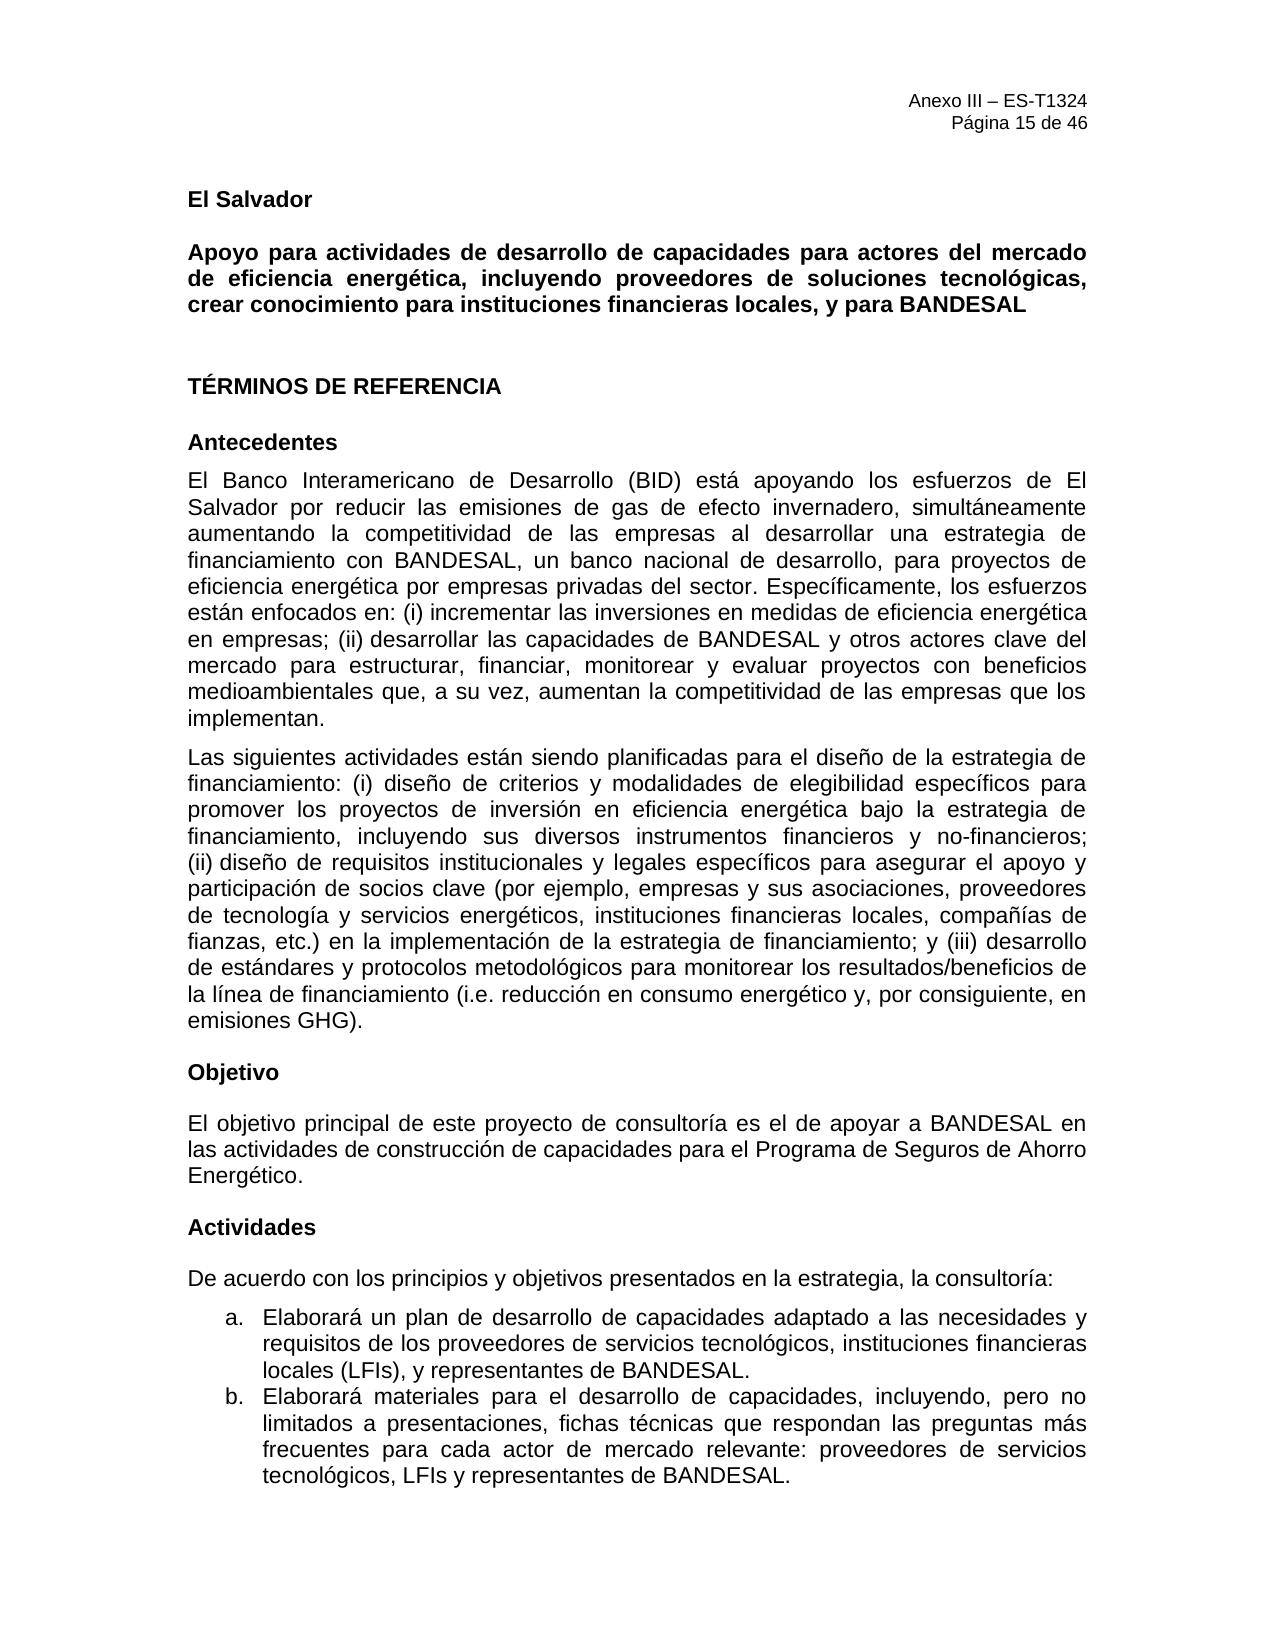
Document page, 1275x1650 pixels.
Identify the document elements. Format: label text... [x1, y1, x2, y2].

text El Banco Interamericano de Desarrollo (BID) está apoyando los esfuerzos de El Salvador por reducir las emisiones de gas de efecto invernadero, simultáneamente aumentando la competitividad de las empresas al desarrollar una estrategia de financiamiento con BANDESAL, un banco nacional de desarrollo, para proyectos de eficiencia energética por empresas privadas del sector. Específicamente, los esfuerzos están enfocados en: (i) incrementar las inversiones en medidas de eficiencia energética en empresas; (ii) desarrollar las capacidades de BANDESAL y otros actores clave del mercado para estructurar, financiar, monitorear y evaluar proyectos con beneficios medioambientales que, a su vez, aumentan la competitividad de las empresas que los implementan. [187, 467, 1087, 731]
text Las siguientes actividades están siendo planificadas para el diseño de la estrategia de financiamiento: (i) diseño de criterios y modalidades de elegibilidad específicos para promover los proyectos de inversión en eficiencia energética bajo la estrategia de financiamiento, incluyendo sus diversos instrumentos financieros y no-financieros; (ii) diseño de requisitos institucionales y legales específicos para asegurar el apoyo y participación de socios clave (por ejemplo, empresas y sus asociaciones, proveedores de tecnología y servicios energéticos, instituciones financieras locales, compañías de fianzas, etc.) en la implementación de la estrategia de financiamiento; y (iii) desarrollo de estándares y protocolos metodológicos para monitorear los resultados/beneficios de la línea de financiamiento (i.e. reducción en consumo energético y, por consiguiente, en emisiones GHG). [187, 743, 1087, 1033]
text El objetivo principal de este proyecto de consultoría es el de apoyar a BANDESAL en las actividades de construcción de capacidades para el Programa de Seguros de Ahorro Energético. [187, 1110, 1087, 1189]
text Actividades [187, 1214, 1087, 1240]
text De acuerdo con los principios y objetivos presentados en la estrategia, la consultoría: [187, 1265, 1087, 1292]
list Elaborará un plan de desarrollo de capacidades adaptado a las necesidades y requisitos de los proveedores de servicios tecnológicos, instituciones financieras locales (LFIs), y representantes de BANDESAL. [225, 1304, 1087, 1383]
list Elaborará materiales para el desarrollo de capacidades, incluyendo, pero no limitados a presentaciones, fichas técnicas que respondan las preguntas más frecuentes para cada actor de mercado relevante: proveedores de servicios tecnológicos, LFIs y representantes de BANDESAL. [225, 1383, 1087, 1488]
text Objetivo [187, 1058, 1087, 1085]
text El Salvador Apoyo para actividades de desarrollo de capacidades para actores del mercado de eficiencia energética, incluyendo proveedores de soluciones tecnológicas, crear conocimiento para instituciones financieras locales, y para BANDESAL [187, 186, 1087, 318]
text TÉRMINOS DE REFERENCIA [187, 347, 1087, 399]
text Antecedentes [187, 429, 1087, 455]
